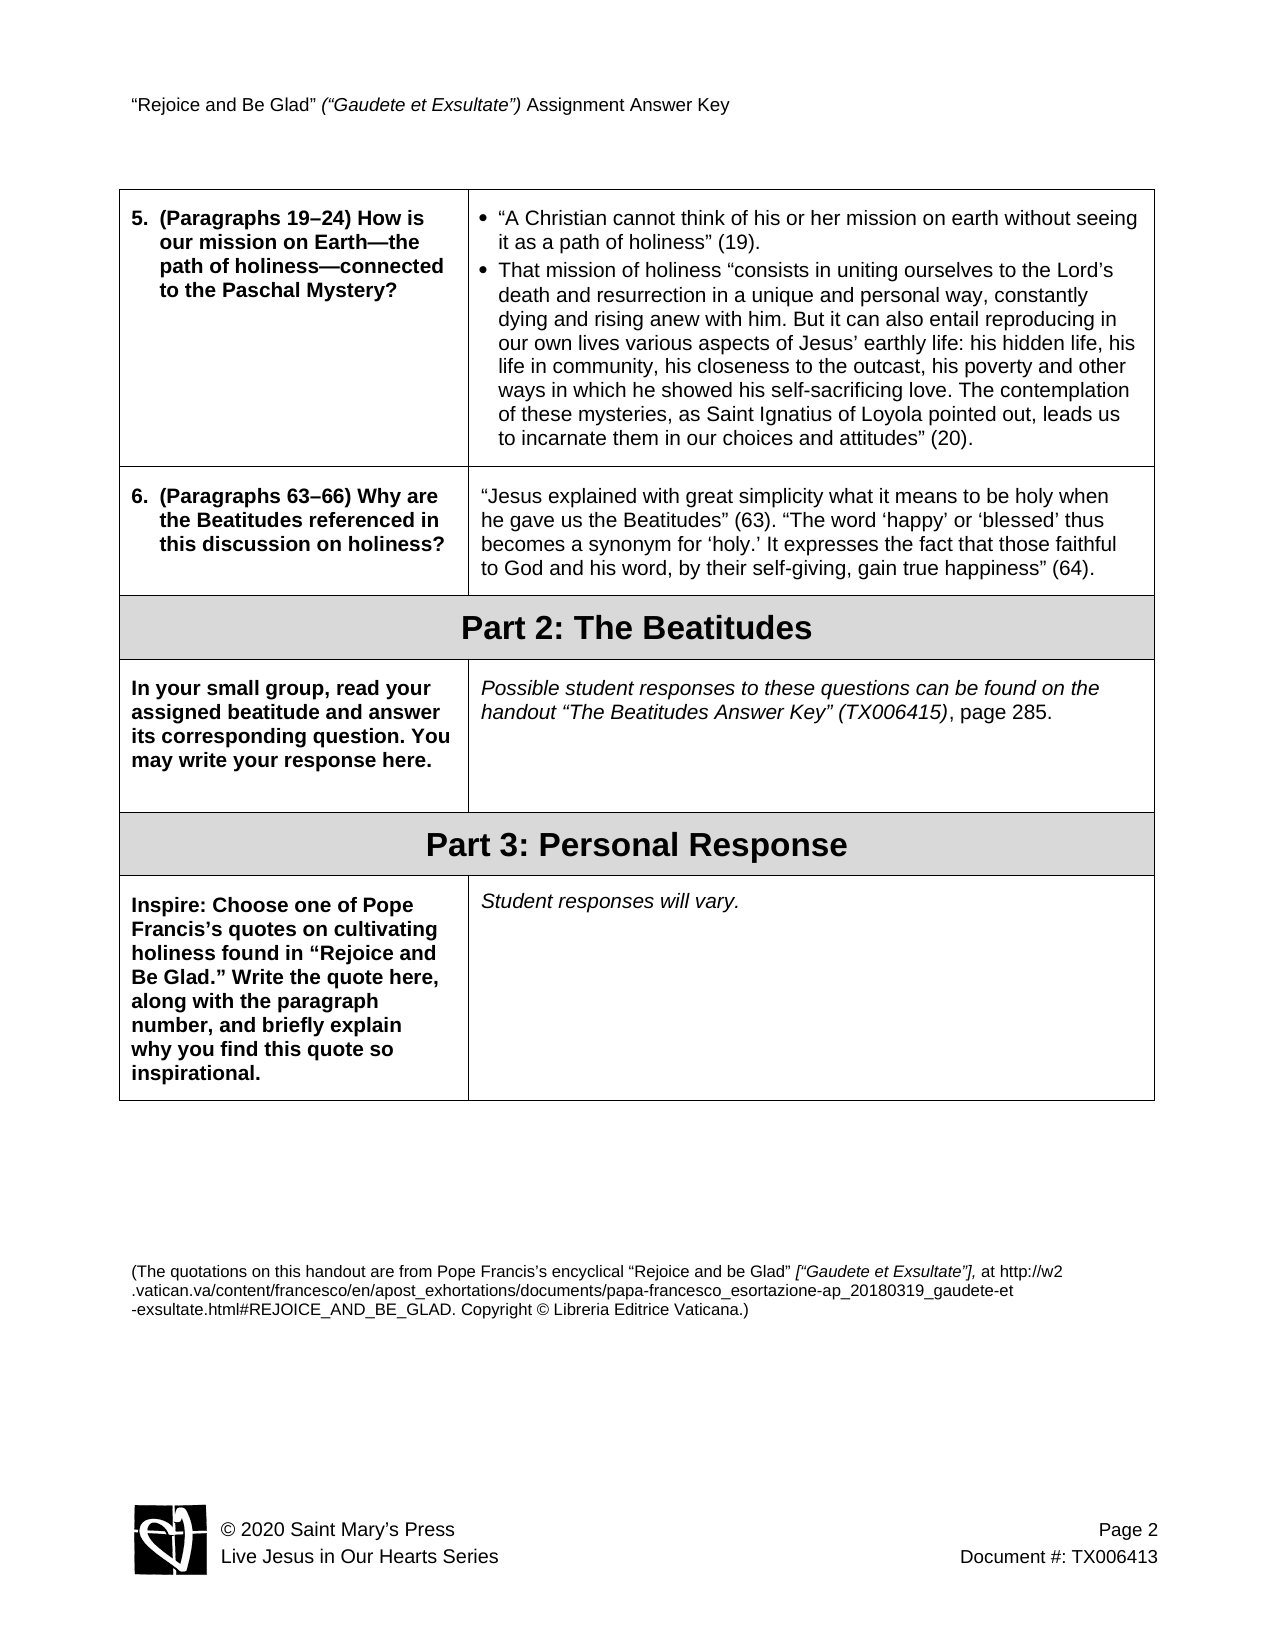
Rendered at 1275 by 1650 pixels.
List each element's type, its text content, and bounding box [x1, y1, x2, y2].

table_cell In your small group, read your assigned beatitude and answer its corresponding question. You may write your response here. [120, 660, 468, 812]
table_cell “Jesus explained with great simplicity what it means to be holy when he gave us the Beatitudes” (63). “The word ‘happy’ or ‘blessed’ thus becomes a synonym for ‘holy.’ It expresses the fact that those faithful to God and his word, by their self-giving, gain true happiness” (64). [469, 467, 1154, 595]
table_cell (Paragraphs 19–24) How is our mission on Earth—the path of holiness—connected to the Paschal Mystery? [120, 190, 468, 466]
text (The quotations on this handout are from Pope Francis’s encyclical “Rejoice and be Glad” [“Gaudete et Exsultate”], at http://w2 .vatican.va/content/francesco/en/apost_exhortations/documents/papa-francesco_esortazione-ap_20180319_gaudete-et -exsultate.html#REJOICE_AND_BE_GLAD. Copyright © Libreria Editrice Vaticana.) [131, 1261, 1144, 1319]
table_cell Student responses will vary. [469, 876, 1154, 1100]
table_cell (Paragraphs 63–66) Why are the Beatitudes referenced in this discussion on holiness? [120, 467, 468, 595]
table_cell “A Christian cannot think of his or her mission on earth without seeing it as a path of holiness” (19). That mission of holiness “consists in uniting ourselves to the Lord’s death and resurrection in a unique and personal way, constantly dying and rising anew with him. But it can also entail reproducing in our own lives various aspects of Jesus’ earthly life: his hidden life, his life in community, his closeness to the outcast, his poverty and other ways in which he showed his self-sacrificing love. The contemplation of these mysteries, as Saint Ignatius of Loyola pointed out, leads us to incarnate them in our choices and attitudes” (20). [469, 190, 1154, 466]
table_cell Part 2: The Beatitudes [120, 596, 1154, 659]
table_cell Possible student responses to these questions can be found on the handout “The Beatitudes Answer Key” (TX006415), page 285. [469, 660, 1154, 812]
table_cell Inspire: Choose one of Pope Francis’s quotes on cultivating holiness found in “Rejoice and Be Glad.” Write the quote here, along with the paragraph number, and briefly explain why you find this quote so inspirational. [120, 876, 468, 1100]
table_cell Part 3: Personal Response [120, 813, 1154, 875]
